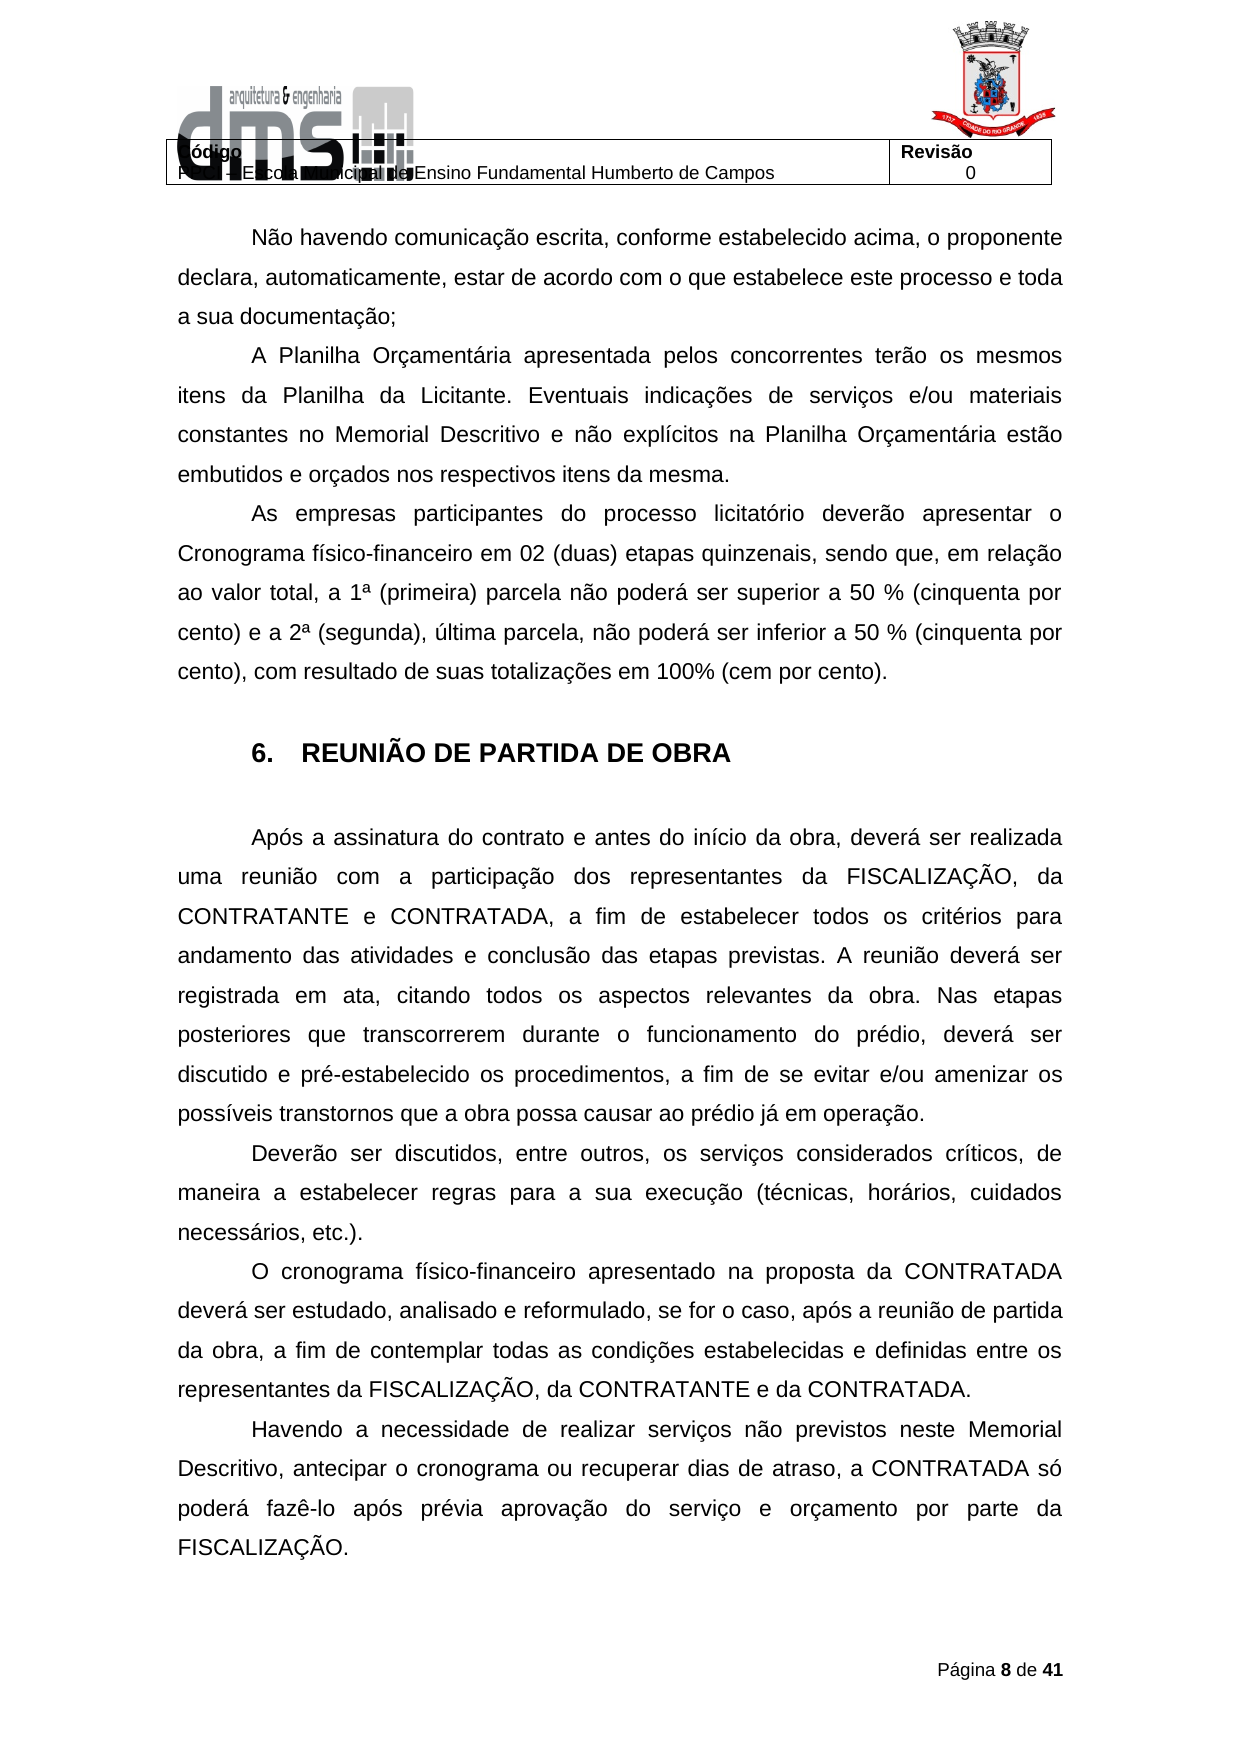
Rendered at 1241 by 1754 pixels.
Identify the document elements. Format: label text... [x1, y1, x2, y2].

text Não havendo comunicação escrita, conforme estabelecido acima, o proponente declara, automaticamente, estar de acordo com o que estabelece este processo e toda a sua documentação; [177, 224, 1063, 329]
text Deverão ser discutidos, entre outros, os serviços considerados críticos, de maneira a estabelecer regras para a sua execução (técnicas, horários, cuidados necessários, etc.). [177, 1139, 1063, 1245]
text O cronograma físico-financeiro apresentado na proposta da CONTRATADA deverá ser estudado, analisado e reformulado, se for o caso, após a reunião de partida da obra, a fim de contemplar todas as condições estabelecidas e definidas entre os representantes da FISCALIZAÇÃO, da CONTRATANTE e da CONTRATADA. [177, 1258, 1063, 1403]
picture [931, 21, 1056, 138]
subtitle REUNIÃO DE PARTIDA DE OBRA [177, 737, 1063, 768]
picture [177, 140, 414, 181]
text A Planilha Orçamentária apresentada pelos concorrentes terão os mesmos itens da Planilha da Licitante. Eventuais indicações de serviços e/ou materiais constantes no Memorial Descritivo e não explícitos na Planilha Orçamentária estão embutidos e orçados nos respectivos itens da mesma. [177, 342, 1063, 487]
text Havendo a necessidade de realizar serviços não previstos neste Memorial Descritivo, antecipar o cronograma ou recuperar dias de atraso, a CONTRATADA só poderá fazê-lo após prévia aprovação do serviço e orçamento por parte da FISCALIZAÇÃO. [177, 1416, 1063, 1561]
picture [177, 86, 414, 139]
text Após a assinatura do contrato e antes do início da obra, deverá ser realizada uma reunião com a participação dos representantes da FISCALIZAÇÃO, da CONTRATANTE e CONTRATADA, a fim de estabelecer todos os critérios para andamento das atividades e conclusão das etapas previstas. A reunião deverá ser registrada em ata, citando todos os aspectos relevantes da obra. Nas etapas posteriores que transcorrerem durante o funcionamento do prédio, deverá ser discutido e pré-estabelecido os procedimentos, a fim de se evitar e/ou amenizar os possíveis transtornos que a obra possa causar ao prédio já em operação. [177, 824, 1063, 1126]
text As empresas participantes do processo licitatório deverão apresentar o Cronograma físico-financeiro em 02 (duas) etapas quinzenais, sendo que, em relação ao valor total, a 1ª (primeira) parcela não poderá ser superior a 50 % (cinquenta por cento) e a 2ª (segunda), última parcela, não poderá ser inferior a 50 % (cinquenta por cento), com resultado de suas totalizações em 100% (cem por cento). [177, 500, 1063, 685]
